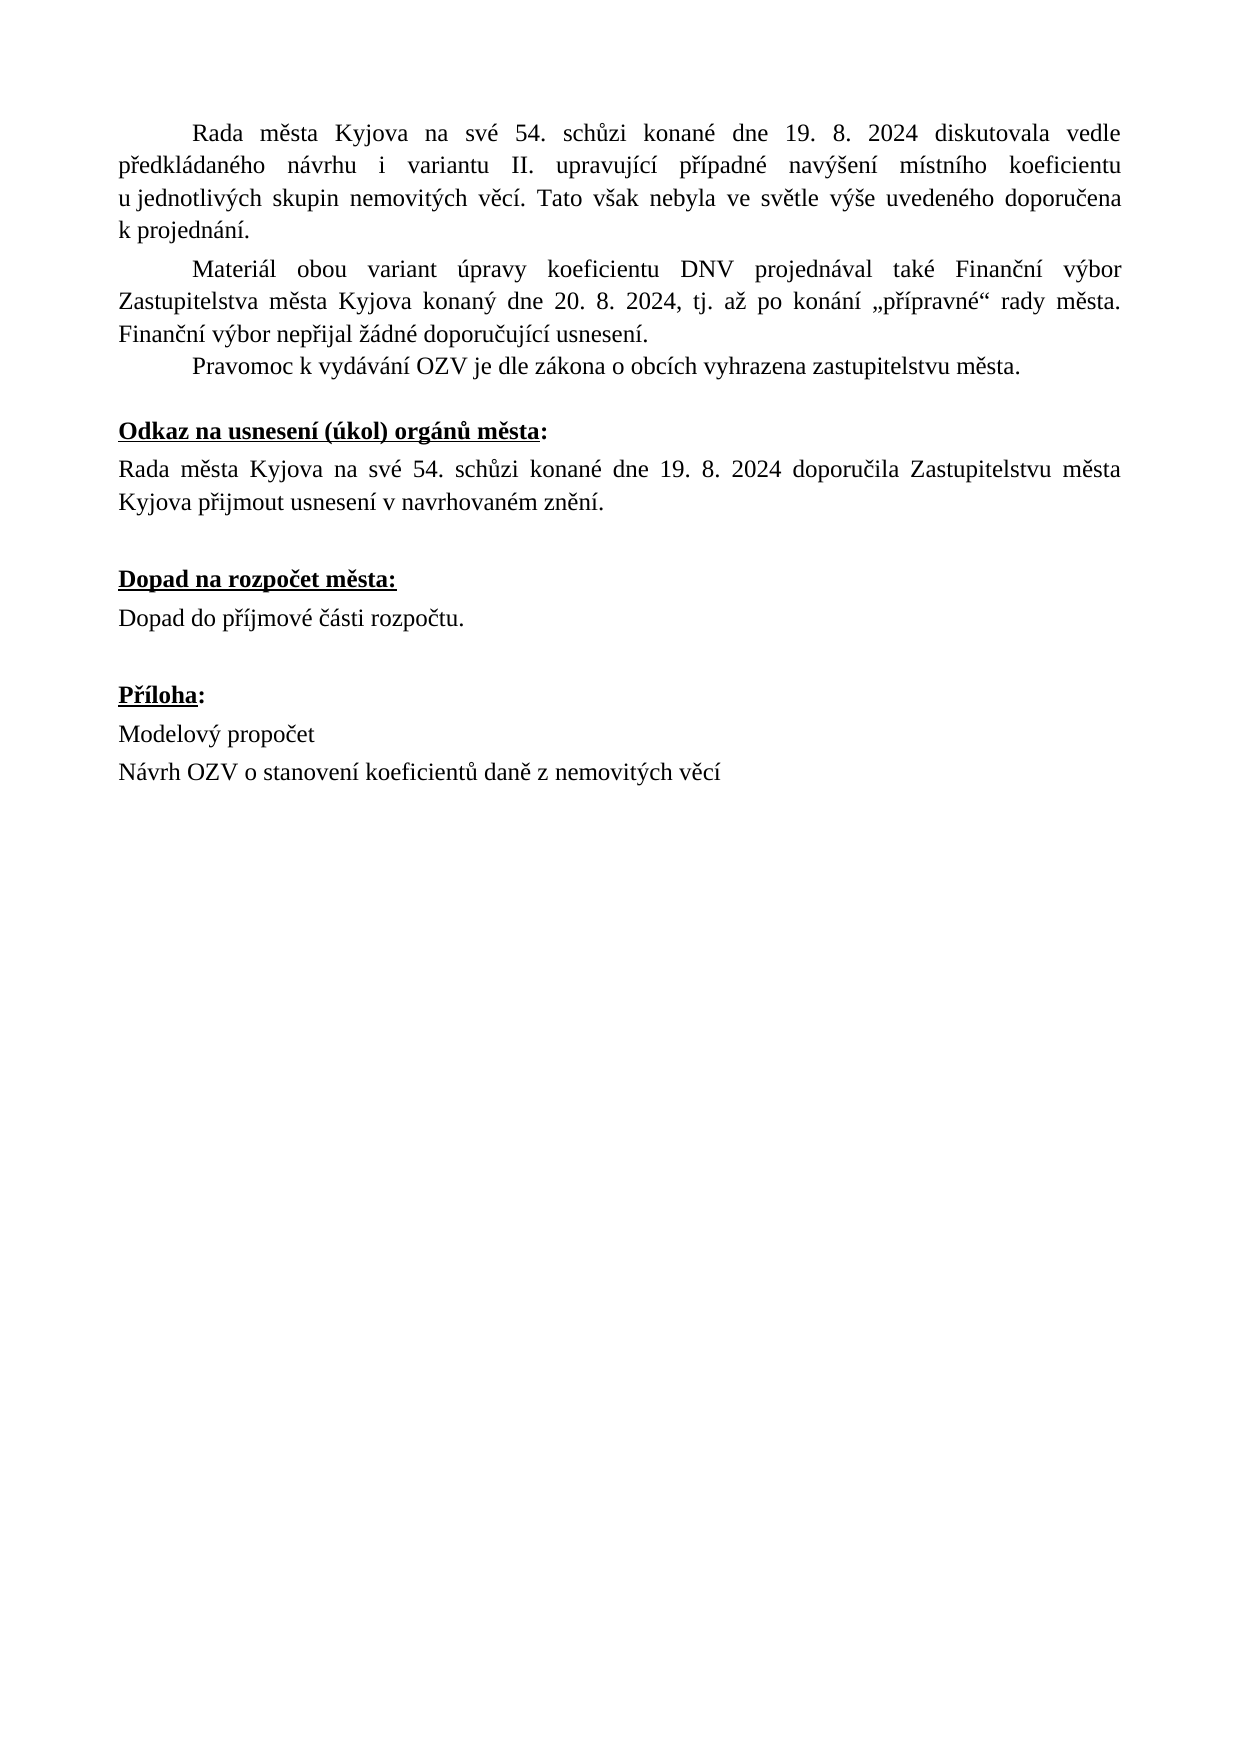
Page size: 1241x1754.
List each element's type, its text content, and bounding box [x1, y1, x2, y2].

text Materiál obou variant úpravy koeficientu DNV projednával také Finanční výbor Zastupitelstva města Kyjova konaný dne 20. 8. 2024, tj. až po konání „přípravné“ rady města. Finanční výbor nepřijal žádné doporučující usnesení. [118, 254, 1122, 347]
text Modelový propočet [118, 719, 1122, 748]
text Pravomoc k vydávání OZV je dle zákona o obcích vyhrazena zastupitelstvu města. [118, 351, 1122, 380]
text Rada města Kyjova na své 54. schůzi konané dne 19. 8. 2024 diskutovala vedle předkládaného návrhu i variantu II. upravující případné navýšení místního koeficientu u jednotlivých skupin nemovitých věcí. Tato však nebyla ve světle výše uvedeného doporučena k projednání. [118, 118, 1122, 244]
text Dopad do příjmové části rozpočtu. [118, 603, 1122, 632]
text Příloha: [118, 680, 1122, 709]
text Odkaz na usnesení (úkol) orgánů města: [118, 416, 1122, 445]
text Návrh OZV o stanovení koeficientů daně z nemovitých věcí [118, 757, 1122, 786]
text Dopad na rozpočet města: [118, 564, 1122, 593]
text Rada města Kyjova na své 54. schůzi konané dne 19. 8. 2024 doporučila Zastupitelstvu města Kyjova přijmout usnesení v navrhovaném znění. [118, 454, 1122, 516]
